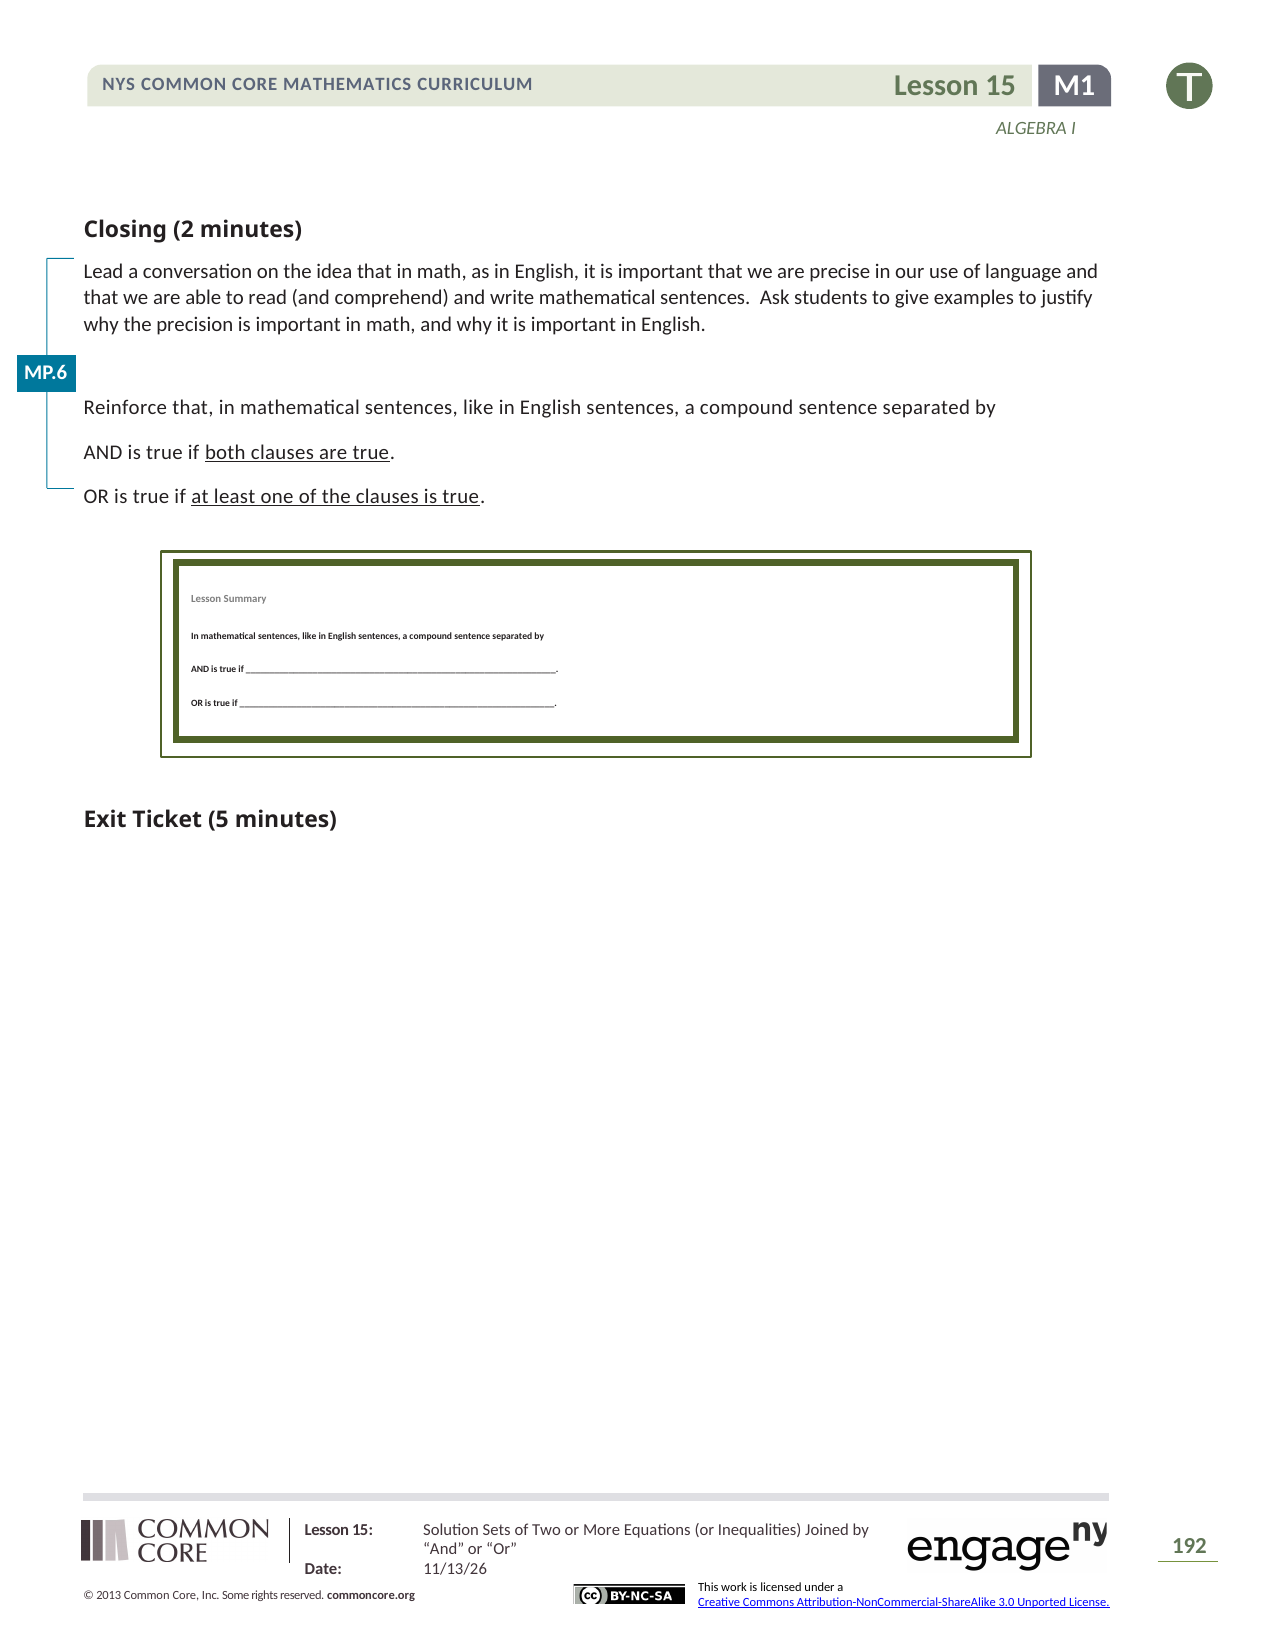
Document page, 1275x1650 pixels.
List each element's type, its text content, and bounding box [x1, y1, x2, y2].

text Closing (2 minutes) [83, 212, 1108, 244]
picture [81, 1517, 269, 1562]
text Exit Ticket (5 minutes) [83, 803, 1108, 834]
picture [572, 1584, 685, 1604]
picture [906, 1518, 1107, 1573]
text AND is true if both clauses are true. [83, 434, 1108, 464]
text Reinforce that, in mathematical sentences, like in English sentences, a compound sentence separated by [83, 389, 1108, 420]
text OR is true if at least one of the clauses is true. [83, 478, 1108, 509]
list Lead a conversation on the idea that in math, as in English, it is important that we are precise in our use of language and that we are able to read (and comprehend) and write mathematical sentences. Ask students to give examples to justify why the precision is important in math, and why it is important in English. [83, 258, 1108, 337]
